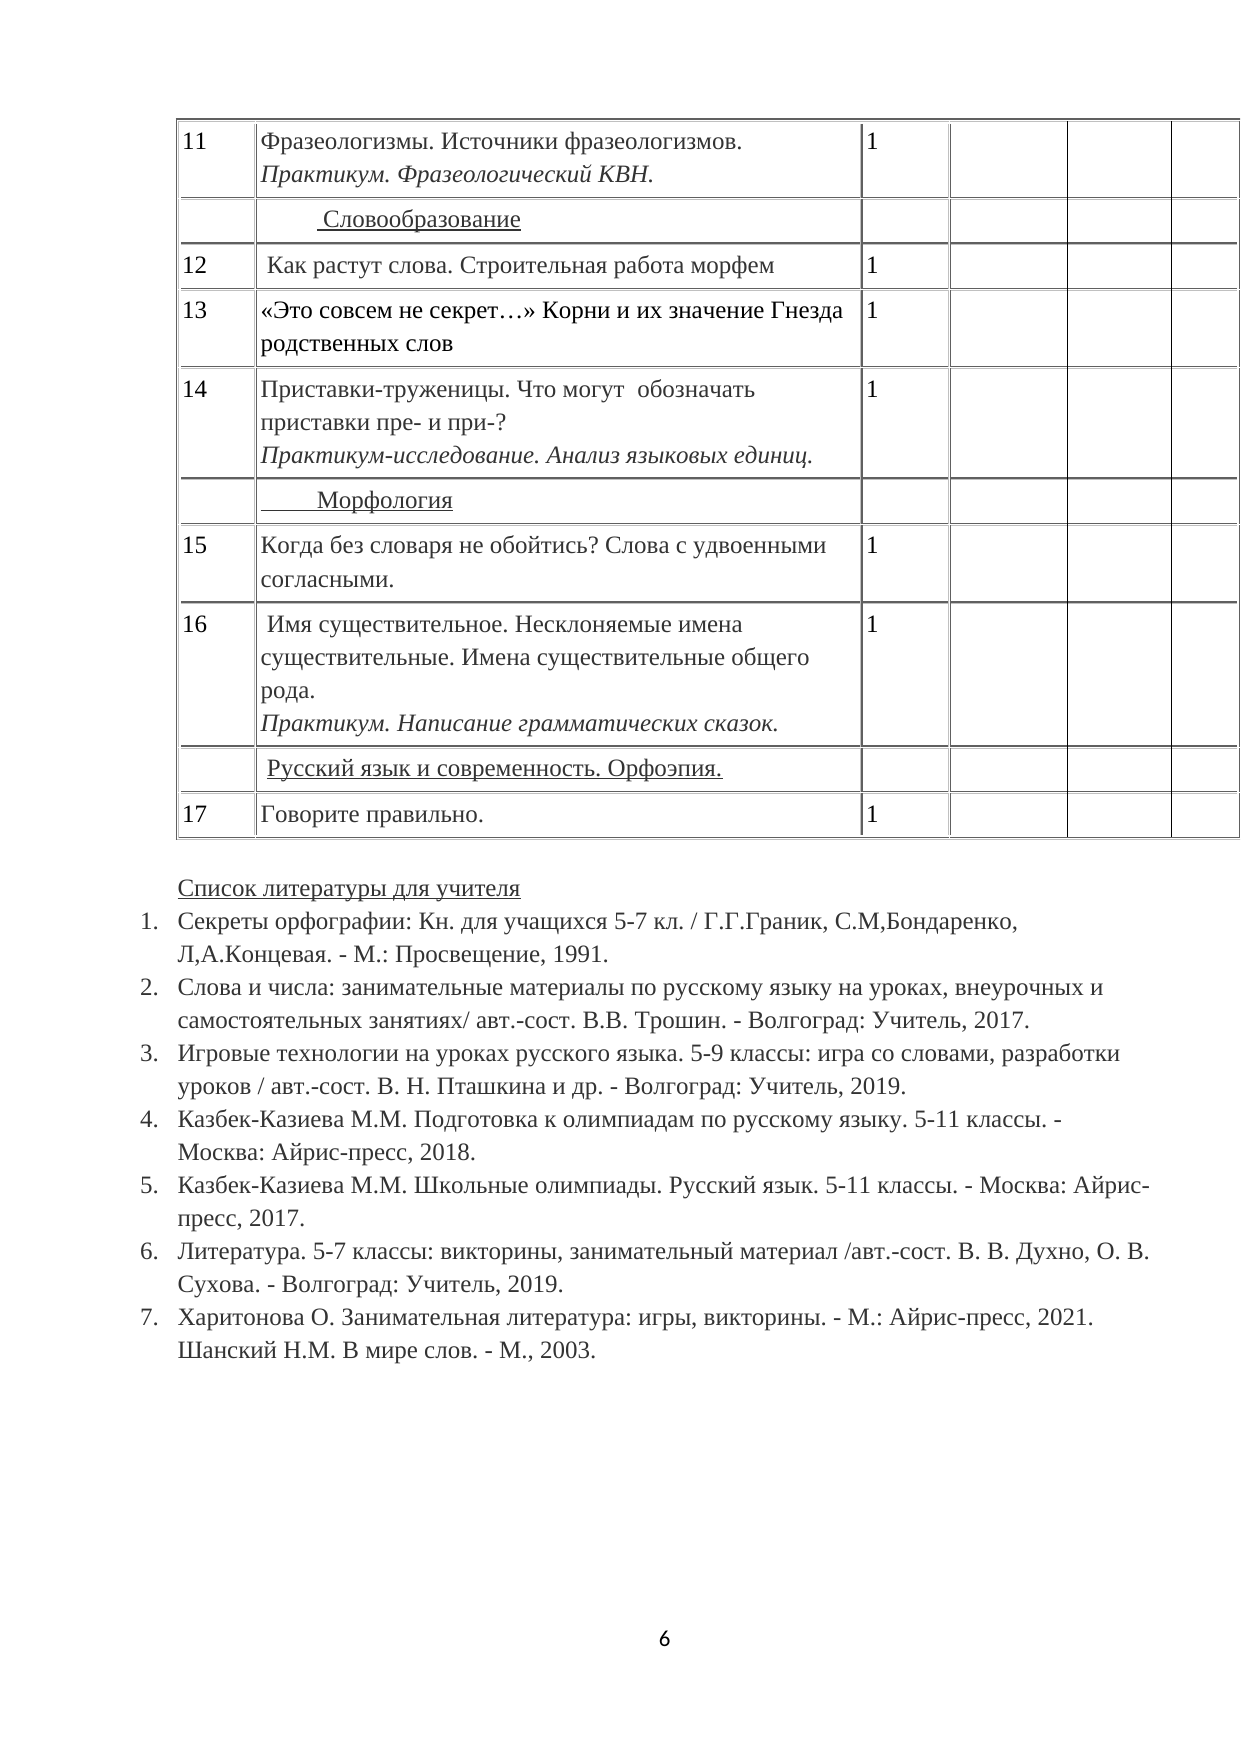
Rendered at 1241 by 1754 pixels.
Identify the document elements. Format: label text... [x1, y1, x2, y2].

list Игровые технологии на уроках русского языка. 5-9 классы: игра со словами, разработки уроков / авт.-сост. В. Н. Пташкина и др. - Волгоград: Учитель, 2019. [140, 1038, 1152, 1099]
table_cell [950, 794, 1067, 836]
table_cell [1172, 122, 1239, 196]
text Список литературы для учителя [177, 873, 1152, 901]
list Секреты орфографии: Кн. для учащихся 5-7 кл. / Г.Г.Граник, С.М,Бондаренко, Л,А.Концевая. - М.: Просвещение, 1991. [140, 906, 1152, 967]
table_cell [951, 291, 1067, 366]
table_cell 13 [177, 288, 256, 366]
table_cell 14 [177, 366, 256, 477]
table_cell [1068, 526, 1171, 601]
table_cell [1068, 480, 1171, 523]
table_cell 17 [177, 791, 256, 836]
table_cell 12 [179, 242, 254, 288]
table_cell 16 [179, 601, 254, 745]
table_cell [1068, 369, 1171, 477]
table_cell 1 [863, 604, 948, 745]
list Литература. 5-7 классы: викторины, занимательный материал /авт.-сост. В. В. Духно, О. В. Сухова. - Волгоград: Учитель, 2019. [140, 1236, 1152, 1298]
table_cell [179, 196, 254, 242]
table_cell Морфология [257, 480, 860, 523]
table_cell 1 [863, 369, 948, 477]
table_cell [1172, 477, 1239, 523]
table_cell [951, 526, 1067, 601]
table_cell [1068, 245, 1171, 288]
table_cell «Это совсем не секрет…» Корни и их значение Гнезда родственных слов [257, 291, 860, 366]
table_cell [951, 749, 1067, 791]
table_cell [951, 200, 1067, 242]
table_cell [1068, 200, 1171, 242]
table_cell [1172, 288, 1240, 366]
table_cell [951, 245, 1067, 288]
table_cell [1172, 745, 1239, 791]
table_cell [1068, 604, 1171, 745]
table_cell [1068, 794, 1171, 836]
table_cell Фразеологизмы. Источники фразеологизмов. Практикум. Фразеологический КВН. [256, 122, 861, 196]
table_cell 1 [863, 526, 948, 601]
list Слова и числа: занимательные материалы по русскому языку на уроках, внеурочных и самостоятельных занятиях/ авт.-сост. В.В. Трошин. - Волгоград: Учитель, 2017. [140, 972, 1152, 1033]
table_cell [951, 369, 1067, 477]
table_cell [1172, 196, 1239, 242]
list Харитонова О. Занимательная литература: игры, викторины. - М.: Айрис-пресс, 2021. Шанский Н.М. В мире слов. - М., 2003. [140, 1302, 1152, 1364]
table_cell [1172, 791, 1240, 836]
table_cell Когда без словаря не обойтись? Слова с удвоенными согласными. [257, 526, 860, 601]
table_cell [179, 745, 254, 791]
list Казбек-Казиева М.М. Подготовка к олимпиадам по русскому языку. 5-11 классы. - Москва: Айрис-пресс, 2018. [140, 1104, 1152, 1166]
table_cell 1 [863, 291, 948, 366]
table_cell Приставки-труженицы. Что могут обозначать приставки пре- и при-? Практикум-исследование. Анализ языковых единиц. [257, 369, 860, 477]
table_cell [863, 749, 948, 791]
table_cell [179, 477, 254, 523]
table_cell [1068, 291, 1171, 366]
table_cell [1172, 366, 1240, 477]
table_cell [1068, 122, 1171, 196]
table_cell Словообразование [257, 200, 860, 242]
table_cell [863, 480, 948, 523]
table_cell Говорите правильно. [256, 794, 861, 836]
table_cell Как растут слова. Строительная работа морфем [257, 245, 860, 288]
table_cell 15 [177, 523, 256, 601]
table_cell [1172, 242, 1239, 288]
list Казбек-Казиева М.М. Школьные олимпиады. Русский язык. 5-11 классы. - Москва: Айрис-пресс, 2017. [140, 1170, 1152, 1232]
table_cell 1 [861, 794, 949, 836]
table_cell Имя существительное. Несклоняемые имена существительные. Имена существительные общего рода. Практикум. Написание грамматических сказок. [257, 604, 860, 745]
table_cell [951, 604, 1067, 745]
table_cell [950, 122, 1067, 196]
table_cell [1172, 601, 1239, 745]
table_cell [863, 200, 948, 242]
table_cell Русский язык и современность. Орфоэпия. [257, 749, 860, 791]
table_cell [1068, 749, 1171, 791]
table_cell 1 [861, 122, 949, 196]
table_cell [951, 480, 1067, 523]
table_cell [1172, 523, 1240, 601]
table_cell 1 [863, 245, 948, 288]
table_cell 11 [179, 122, 256, 196]
